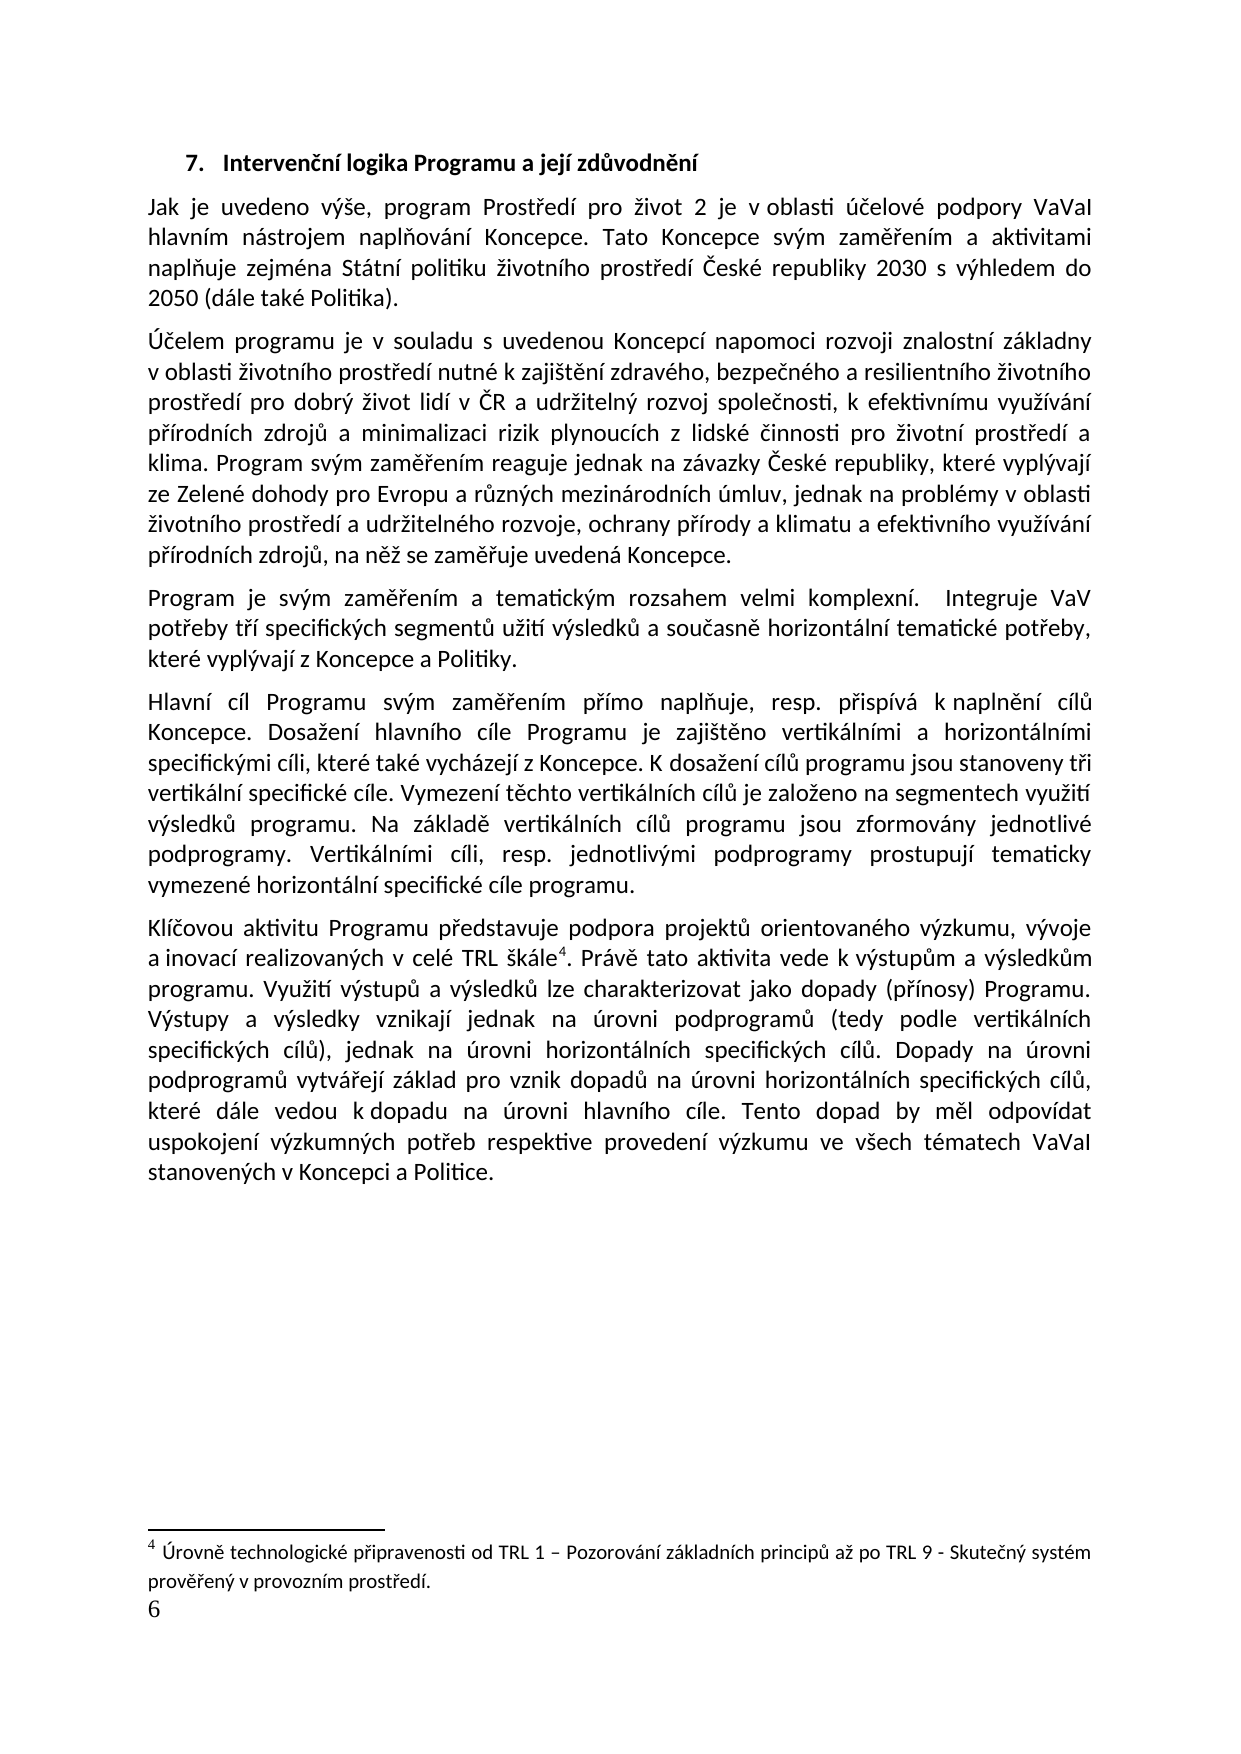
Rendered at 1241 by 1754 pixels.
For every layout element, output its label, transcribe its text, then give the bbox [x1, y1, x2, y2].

text Program je svým zaměřením a tematickým rozsahem velmi komplexní. Integruje VaV potřeby tří specifických segmentů užití výsledků a současně horizontální tematické potřeby, které vyplývají z Koncepce a Politiky. [148, 582, 1093, 673]
text Klíčovou aktivitu Programu představuje podpora projektů orientovaného výzkumu, vývoje a inovací realizovaných v celé TRL škále. Právě tato aktivita vede k výstupům a výsledkům programu. Využití výstupů a výsledků lze charakterizovat jako dopady (přínosy) Programu. Výstupy a výsledky vznikají jednak na úrovni podprogramů (tedy podle vertikálních specifických cílů), jednak na úrovni horizontálních specifických cílů. Dopady na úrovni podprogramů vytvářejí základ pro vznik dopadů na úrovni horizontálních specifických cílů, které dále vedou k dopadu na úrovni hlavního cíle. Tento dopad by měl odpovídat uspokojení výzkumných potřeb respektive provedení výzkumu ve všech tématech VaVaI stanovených v Koncepci a Politice. [148, 912, 1093, 1187]
text Hlavní cíl Programu svým zaměřením přímo naplňuje, resp. přispívá k naplnění cílů Koncepce. Dosažení hlavního cíle Programu je zajištěno vertikálními a horizontálními specifickými cíli, které také vycházejí z Koncepce. K dosažení cílů programu jsou stanoveny tři vertikální specifické cíle. Vymezení těchto vertikálních cílů je založeno na segmentech využití výsledků programu. Na základě vertikálních cílů programu jsou zformovány jednotlivé podprogramy. Vertikálními cíli, resp. jednotlivými podprogramy prostupují tematicky vymezené horizontální specifické cíle programu. [148, 686, 1093, 899]
text Intervenční logika Programu a její zdůvodnění [185, 148, 1093, 178]
text Účelem programu je v souladu s uvedenou Koncepcí napomoci rozvoji znalostní základny v oblasti životního prostředí nutné k zajištění zdravého, bezpečného a resilientního životního prostředí pro dobrý život lidí v ČR a udržitelný rozvoj společnosti, k efektivnímu využívání přírodních zdrojů a minimalizaci rizik plynoucích z lidské činnosti pro životní prostředí a klima. Program svým zaměřením reaguje jednak na závazky České republiky, které vyplývají ze Zelené dohody pro Evropu a různých mezinárodních úmluv, jednak na problémy v oblasti životního prostředí a udržitelného rozvoje, ochrany přírody a klimatu a efektivního využívání přírodních zdrojů, na něž se zaměřuje uvedená Koncepce. [148, 325, 1093, 569]
text Jak je uvedeno výše, program Prostředí pro život 2 je v oblasti účelové podpory VaVaI hlavním nástrojem naplňování Koncepce. Tato Koncepce svým zaměřením a aktivitami naplňuje zejména Státní politiku životního prostředí České republiky 2030 s výhledem do 2050 (dále také Politika). [148, 191, 1093, 313]
